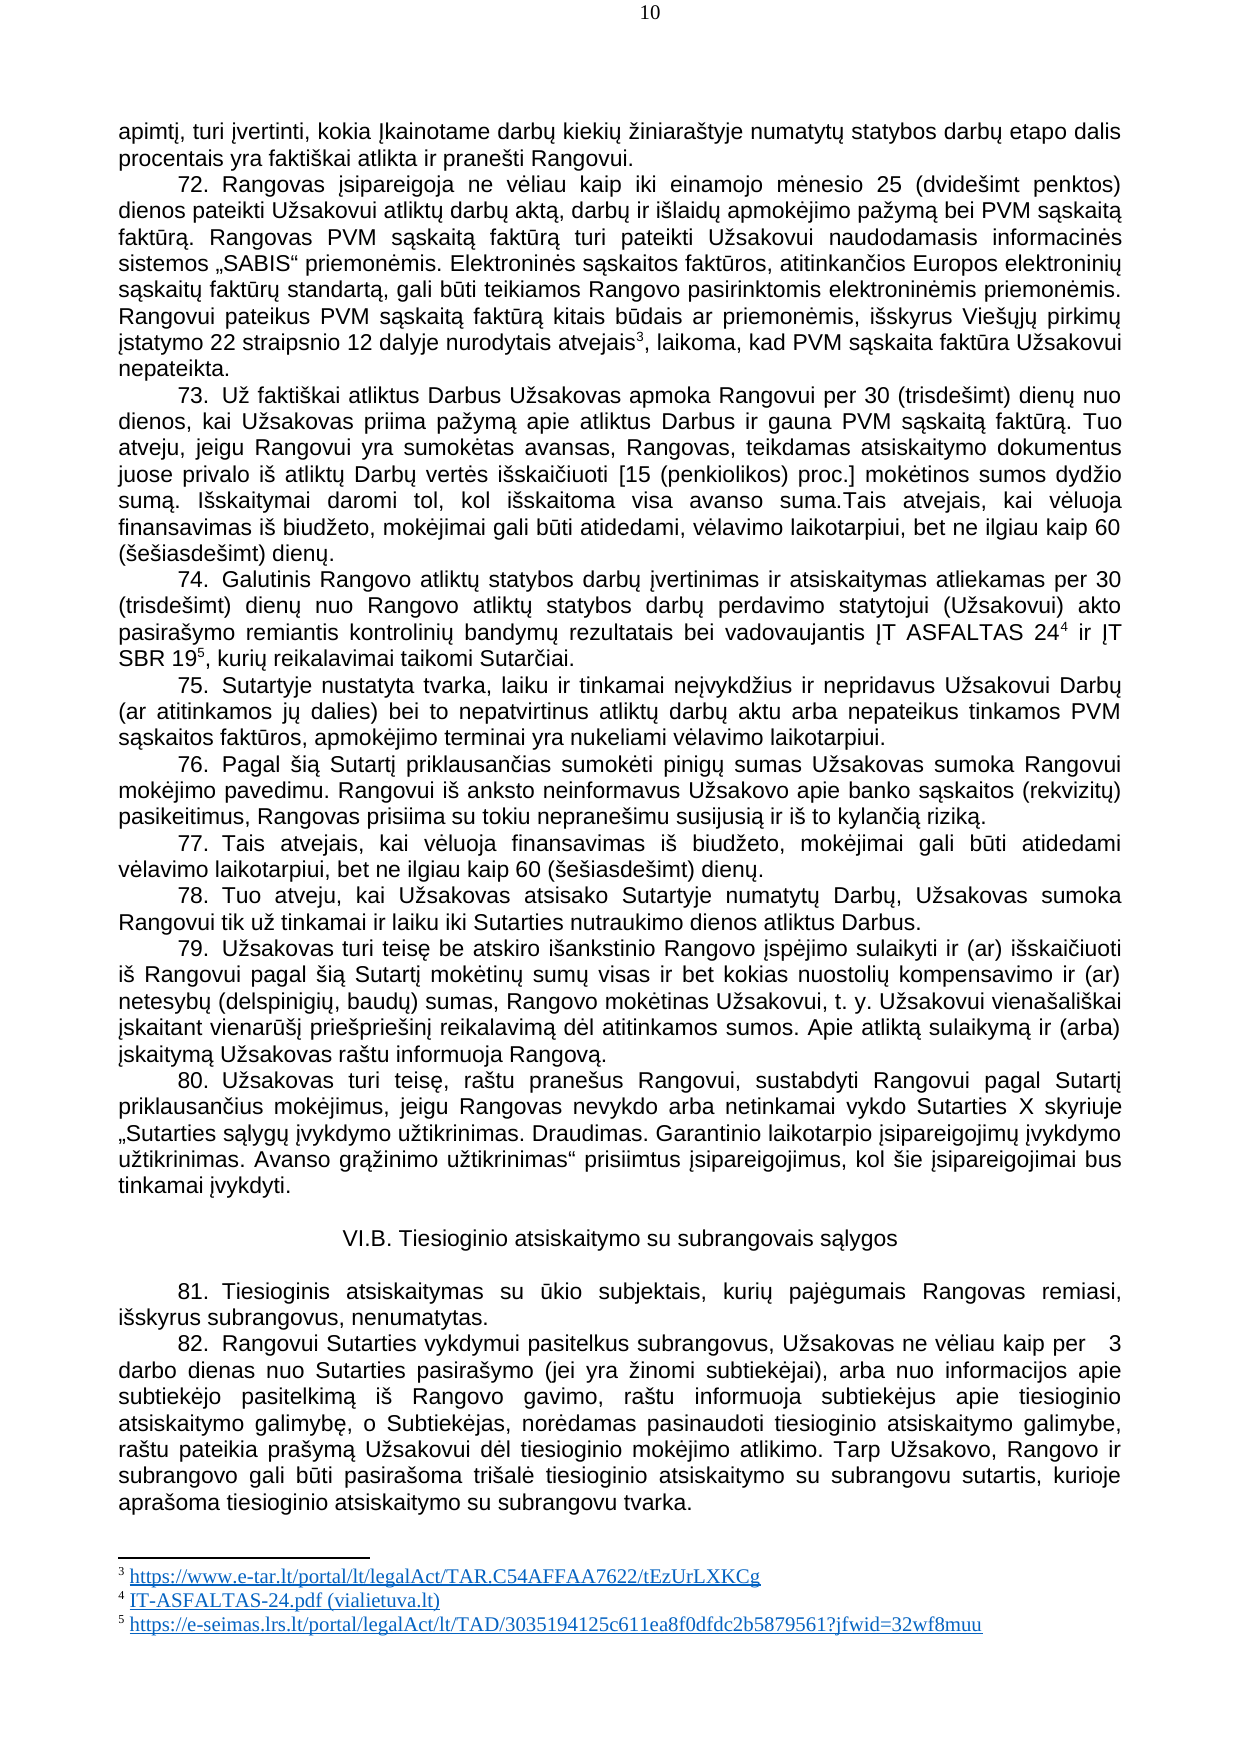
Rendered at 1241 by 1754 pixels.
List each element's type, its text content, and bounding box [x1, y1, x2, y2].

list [118, 118, 1122, 223]
list Rangovas įsipareigoja ne vėliau kaip iki einamojo mėnesio 25 (dvidešimt penktos) dienos pateikti Užsakovui atliktų darbų aktą, darbų ir išlaidų apmokėjimo pažymą bei PVM sąskaitą faktūrą. Rangovas PVM sąskaitą faktūrą turi pateikti Užsakovui naudodamasis informacinės sistemos „SABIS“ priemonėmis. Elektroninės sąskaitos faktūros, atitinkančios Europos elektroninių sąskaitų faktūrų standartą, gali būti teikiamos Rangovo pasirinktomis elektroninėmis priemonėmis. Rangovui pateikus PVM sąskaitą faktūrą kitais būdais ar priemonėmis, išskyrus Viešųjų pirkimų įstatymo 22 straipsnio 12 dalyje nurodytais atvejais, laikoma, kad PVM sąskaita faktūra Užsakovui nepateikta. [118, 223, 1122, 434]
list Užsakovas turi teisę be atskiro išankstinio Rangovo įspėjimo sulaikyti ir (ar) išskaičiuoti iš Rangovui pagal šią Sutartį mokėtinų sumų visas ir bet kokias nuostolių kompensavimo ir (ar) netesybų (delspinigių, baudų) sumas, Rangovo mokėtinas Užsakovui, t. y. Užsakovui vienašališkai įskaitant vienarūšį priešpriešinį reikalavimą dėl atitinkamos sumos. Apie atliktą sulaikymą ir (arba) įskaitymą Užsakovas raštu informuoja Rangovą. [118, 988, 1122, 1119]
list Už faktiškai atliktus Darbus Užsakovas apmoka Rangovui per 30 (trisdešimt) dienų nuo dienos, kai Užsakovas priima pažymą apie atliktus Darbus ir gauna PVM sąskaitą faktūrą. Tuo atveju, jeigu Rangovui yra sumokėtas avansas, Rangovas, teikdamas atsiskaitymo dokumentus juose privalo iš atliktų Darbų vertės išskaičiuoti [15 (penkiolikos) proc.] mokėtinos sumos dydžio sumą. Išskaitymai daromi tol, kol išskaitoma visa avanso suma.Tais atvejais, kai vėluoja finansavimas iš biudžeto, mokėjimai gali būti atidedami, vėlavimo laikotarpiui, bet ne ilgiau kaip 60 (šešiasdešimt) dienų. [118, 434, 1122, 619]
text VI.B. Tiesioginio atsiskaitymo su subrangovais sąlygos [118, 1278, 1122, 1304]
list Sutartyje nustatyta tvarka, laiku ir tinkamai neįvykdžius ir nepridavus Užsakovui Darbų (ar atitinkamos jų dalies) bei to nepatvirtinus atliktų darbų aktu arba nepateikus tinkamos PVM sąskaitos faktūros, apmokėjimo terminai yra nukeliami vėlavimo laikotarpiui. [118, 724, 1122, 803]
list Pagal šią Sutartį priklausančias sumokėti pinigų sumas Užsakovas sumoka Rangovui mokėjimo pavedimu. Rangovui iš anksto neinformavus Užsakovo apie banko sąskaitos (rekvizitų) pasikeitimus, Rangovas prisiima su tokiu nepranešimu susijusią ir iš to kylančią riziką. [118, 803, 1122, 882]
list Tais atvejais, kai vėluoja finansavimas iš biudžeto, mokėjimai gali būti atidedami vėlavimo laikotarpiui, bet ne ilgiau kaip 60 (šešiasdešimt) dienų. [118, 882, 1122, 935]
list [118, 1383, 1122, 1515]
list Tuo atveju, kai Užsakovas atsisako Sutartyje numatytų Darbų, Užsakovas sumoka Rangovui tik už tinkamai ir laiku iki Sutarties nutraukimo dienos atliktus Darbus. [118, 935, 1122, 988]
list Tiesioginis atsiskaitymas su ūkio subjektais, kurių pajėgumais Rangovas remiasi, išskyrus subrangovus, nenumatytas. [118, 1330, 1122, 1383]
list Galutinis Rangovo atliktų statybos darbų įvertinimas ir atsiskaitymas atliekamas per 30 (trisdešimt) dienų nuo Rangovo atliktų statybos darbų perdavimo statytojui (Užsakovui) akto pasirašymo remiantis kontrolinių bandymų rezultatais bei vadovaujantis ĮT ASFALTAS 24 ir ĮT SBR 19, kurių reikalavimai taikomi Sutarčiai. [118, 619, 1122, 724]
list Užsakovas turi teisę, raštu pranešus Rangovui, sustabdyti Rangovui pagal Sutartį priklausančius mokėjimus, jeigu Rangovas nevykdo arba netinkamai vykdo Sutarties X skyriuje „Sutarties sąlygų įvykdymo užtikrinimas. Draudimas. Garantinio laikotarpio įsipareigojimų įvykdymo užtikrinimas. Avanso grąžinimo užtikrinimas“ prisiimtus įsipareigojimus, kol šie įsipareigojimai bus tinkamai įvykdyti. [118, 1119, 1122, 1251]
